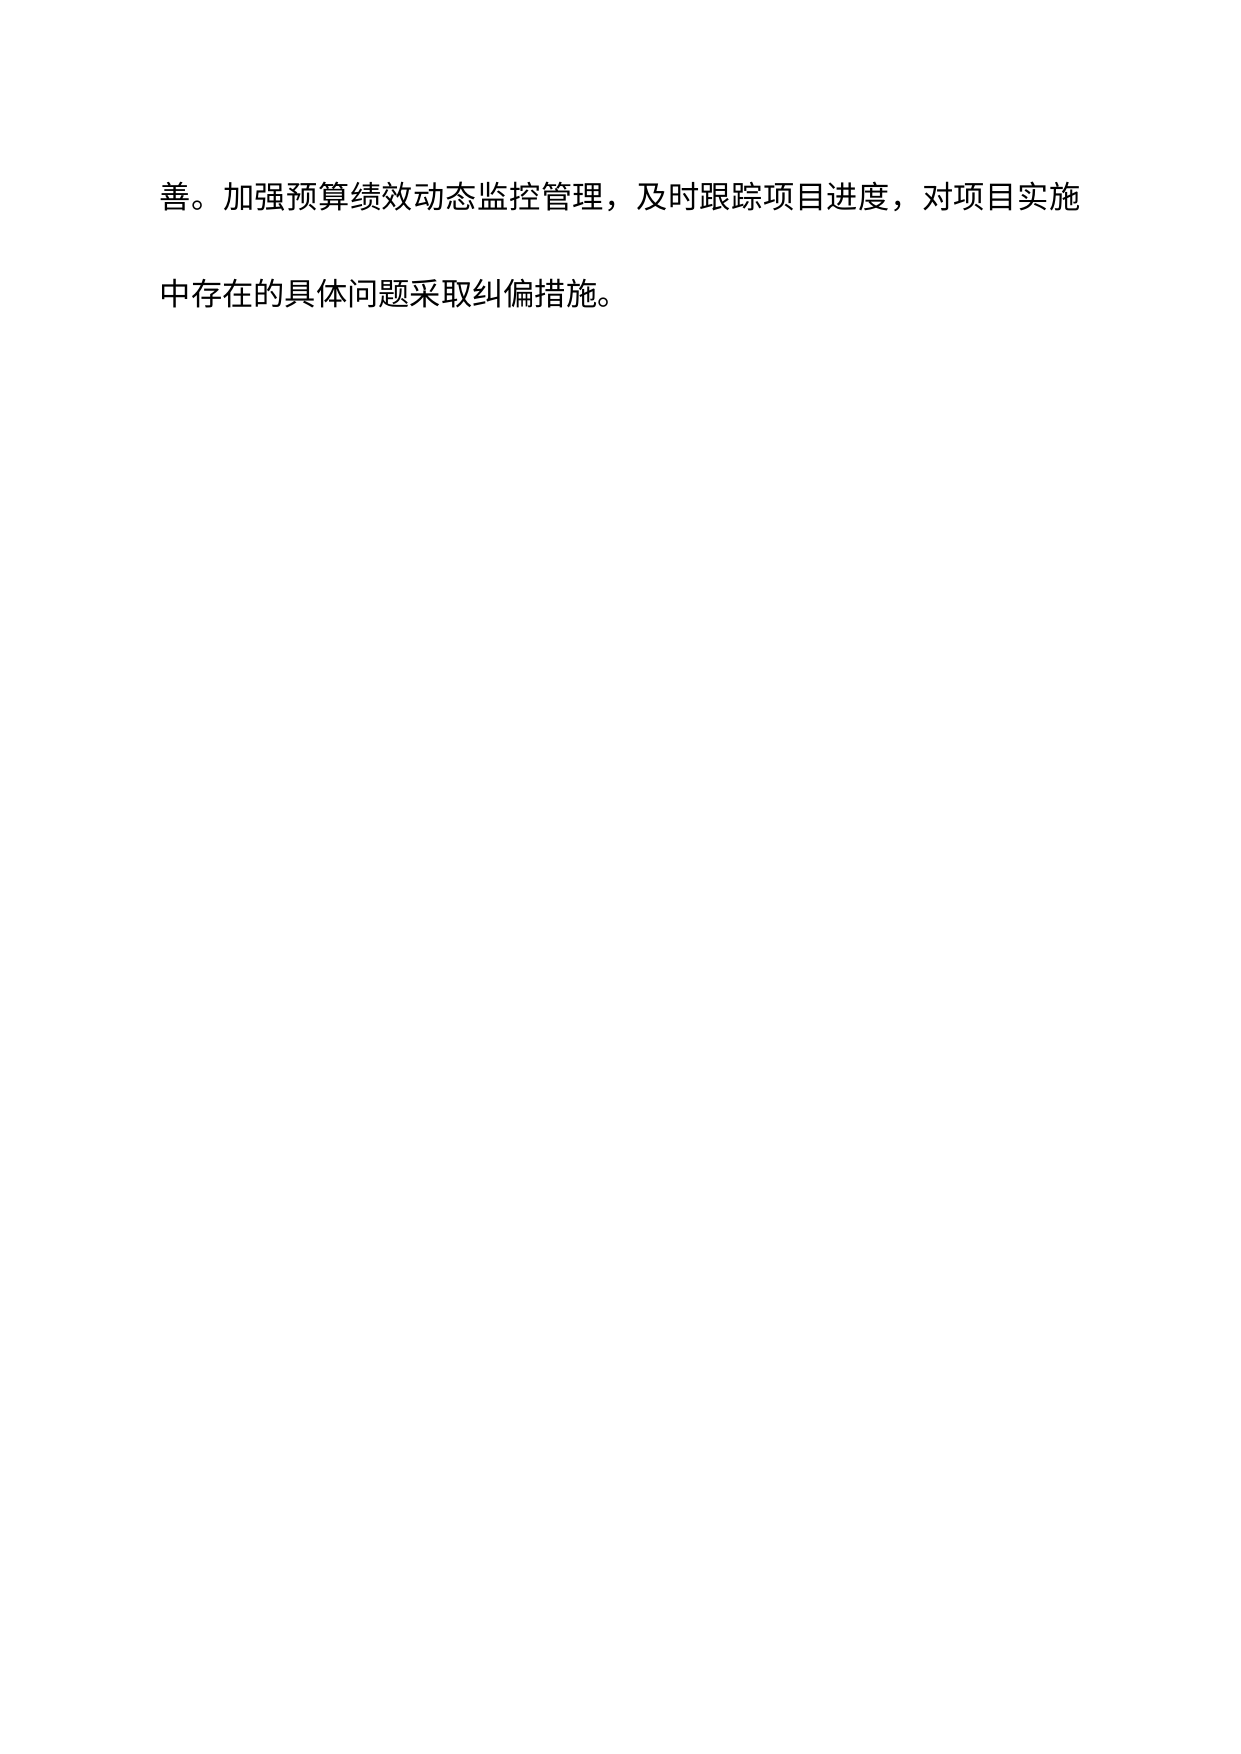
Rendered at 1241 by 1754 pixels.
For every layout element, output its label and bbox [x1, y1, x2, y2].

text [159, 162, 1081, 324]
